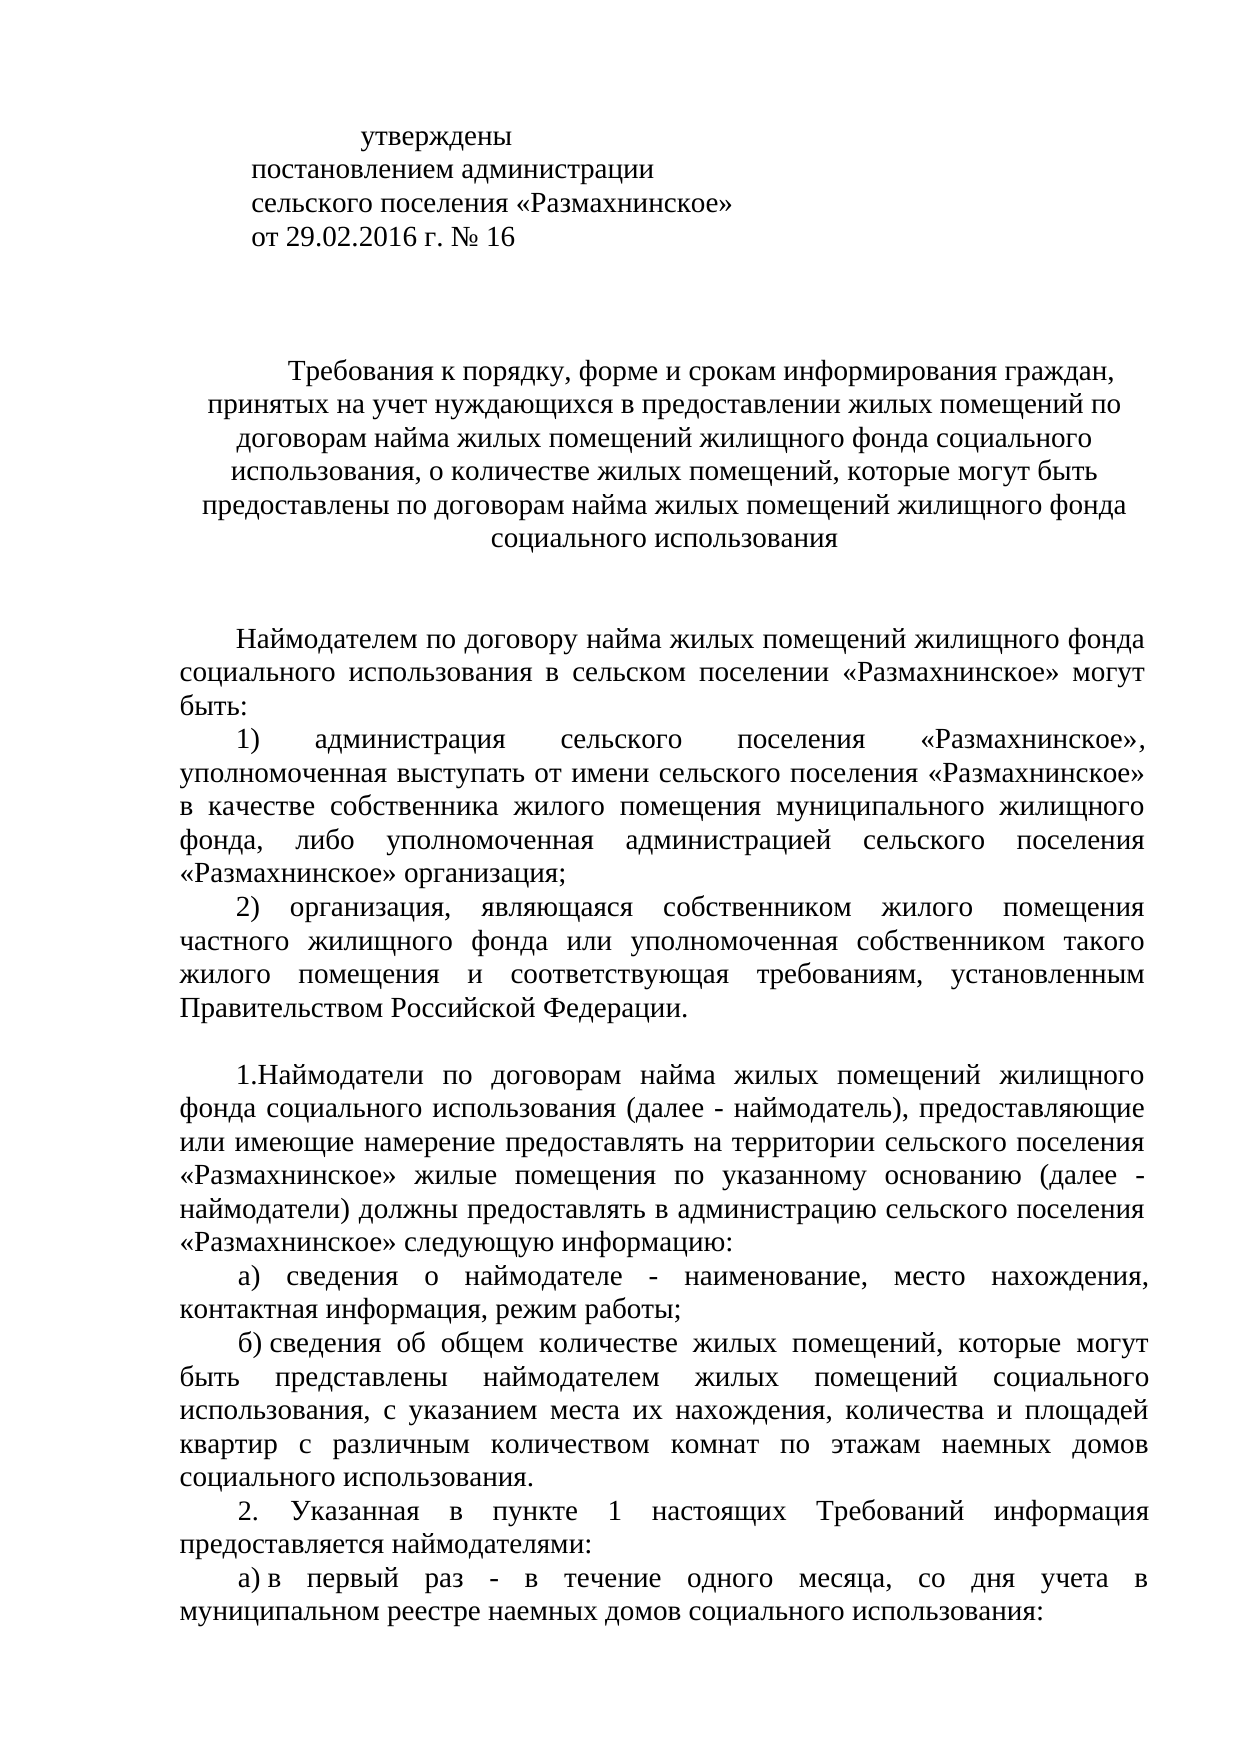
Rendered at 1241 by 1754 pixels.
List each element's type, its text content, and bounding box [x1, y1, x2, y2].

text постановлением администрации [177, 152, 1152, 185]
text а) сведения о наймодателе - наименование, место нахождения, контактная информация, режим работы; [179, 1258, 1149, 1326]
text Наймодателем по договору найма жилых помещений жилищного фонда социального использования в сельском поселении «Размахнинское» могут быть: [179, 621, 1145, 722]
text 2) организация, являющаяся собственником жилого помещения частного жилищного фонда или уполномоченная собственником такого жилого помещения и соответствующая требованиям, установленным Правительством Российской Федерации. [179, 889, 1145, 1024]
text Требования к порядку, форме и срокам информирования граждан, принятых на учет нуждающихся в предоставлении жилых помещений по договорам найма жилых помещений жилищного фонда социального использования, о количестве жилых помещений, которые могут быть предоставлены по договорам найма жилых помещений жилищного фонда социального использования [177, 353, 1152, 554]
text сельского поселения «Размахнинское» [177, 185, 1152, 219]
text от 29.02.2016 г. № 16 [177, 219, 1152, 252]
text 1) администрация сельского поселения «Размахнинское», уполномоченная выступать от имени сельского поселения «Размахнинское» в качестве собственника жилого помещения муниципального жилищного фонда, либо уполномоченная администрацией сельского поселения «Размахнинское» организация; [179, 722, 1145, 889]
text 1.Наймодатели по договорам найма жилых помещений жилищного фонда социального использования (далее - наймодатель), предоставляющие или имеющие намерение предоставлять на территории сельского поселения «Размахнинское» жилые помещения по указанному основанию (далее - наймодатели) должны предоставлять в администрацию сельского поселения «Размахнинское» следующую информацию: [179, 1057, 1145, 1258]
list Указанная в пункте 1 настоящих Требований информация предоставляется наймодателями: [179, 1493, 1149, 1560]
text а) в первый раз - в течение одного месяца, со дня учета в муниципальном реестре наемных домов социального использования: [179, 1560, 1149, 1627]
text б) сведения об общем количестве жилых помещений, которые могут быть представлены наймодателем жилых помещений социального использования, с указанием места их нахождения, количества и площадей квартир с различным количеством комнат по этажам наемных домов социального использования. [179, 1326, 1149, 1493]
text утверждены [177, 118, 1152, 152]
